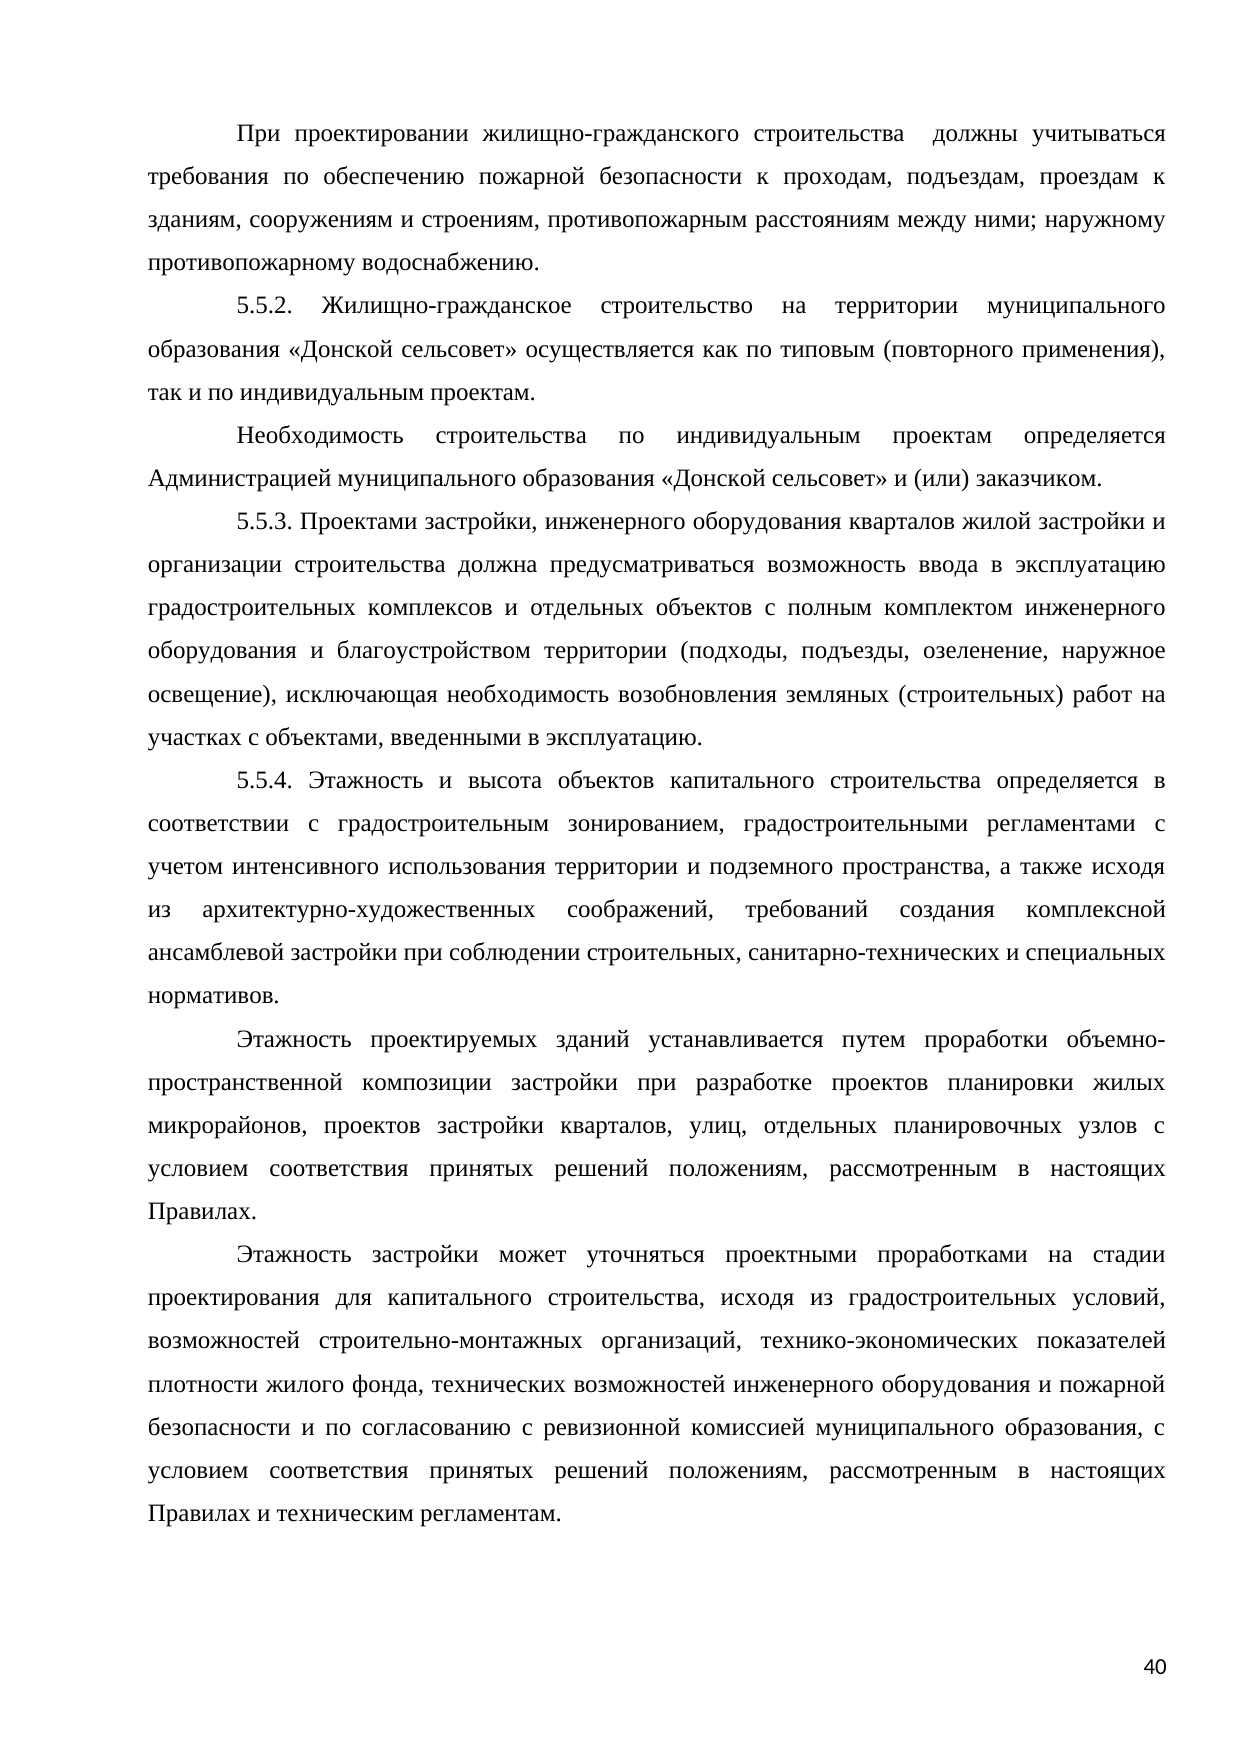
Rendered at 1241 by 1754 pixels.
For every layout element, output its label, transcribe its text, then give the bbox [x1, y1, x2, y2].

text 5.5.3. Проектами застройки, инженерного оборудования кварталов жилой застройки и организации строительства должна предусматриваться возможность ввода в эксплуатацию градостроительных комплексов и отдельных объектов с полным комплектом инженерного оборудования и благоустройством территории (подходы, подъезды, озеленение, наружное освещение), исключающая необходимость возобновления земляных (строительных) работ на участках с объектами, введенными в эксплуатацию. [148, 506, 1167, 751]
text При проектировании жилищно-гражданского строительства должны учитываться требования по обеспечению пожарной безопасности к проходам, подъездам, проездам к зданиям, сооружениям и строениям, противопожарным расстояниям между ними; наружному противопожарному водоснабжению. [148, 118, 1167, 276]
text Этажность проектируемых зданий устанавливается путем проработки объемно-пространственной композиции застройки при разработке проектов планировки жилых микрорайонов, проектов застройки кварталов, улиц, отдельных планировочных узлов с условием соответствия принятых решений положениям, рассмотренным в настоящих Правилах. [148, 1024, 1167, 1225]
text Этажность застройки может уточняться проектными проработками на стадии проектирования для капитального строительства, исходя из градостроительных условий, возможностей строительно-монтажных организаций, технико-экономических показателей плотности жилого фонда, технических возможностей инженерного оборудования и пожарной безопасности и по согласованию с ревизионной комиссией муниципального образования, с условием соответствия принятых решений положениям, рассмотренным в настоящих Правилах и техническим регламентам. [148, 1239, 1167, 1527]
text 5.5.2. Жилищно-гражданское строительство на территории муниципального образования «Донской сельсовет» осуществляется как по типовым (повторного применения), так и по индивидуальным проектам. [148, 291, 1167, 406]
text Необходимость строительства по индивидуальным проектам определяется Администрацией муниципального образования «Донской сельсовет» и (или) заказчиком. [148, 420, 1167, 492]
text 5.5.4. Этажность и высота объектов капитального строительства определяется в соответствии с градостроительным зонированием, градостроительными регламентами с учетом интенсивного использования территории и подземного пространства, а также исходя из архитектурно-художественных соображений, требований создания комплексной ансамблевой застройки при соблюдении строительных, санитарно-технических и специальных нормативов. [148, 765, 1167, 1009]
